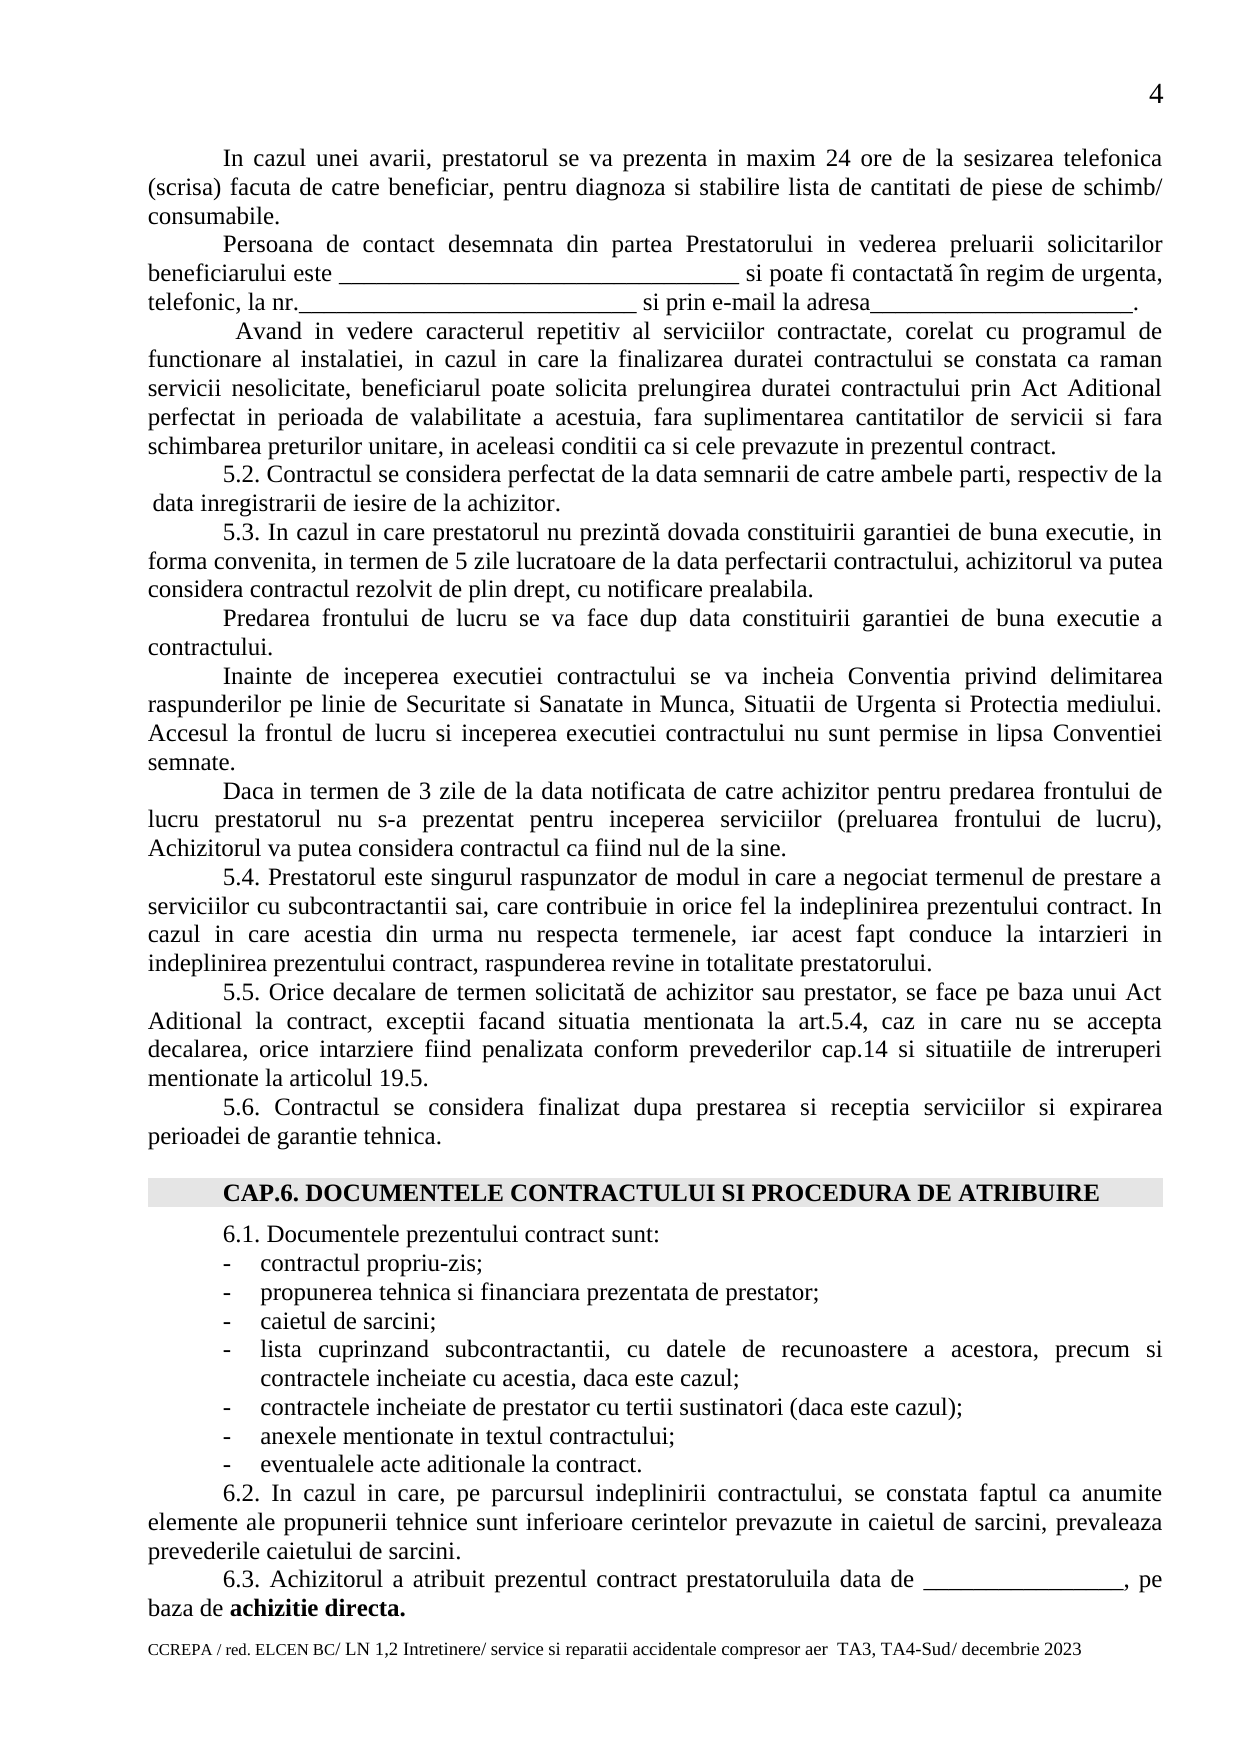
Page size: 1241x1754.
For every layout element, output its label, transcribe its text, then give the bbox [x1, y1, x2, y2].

list contractul propriu-zis; [223, 1248, 1163, 1277]
list anexele mentionate in textul contractului; [223, 1421, 1163, 1449]
text 6.3. Achizitorul a atribuit prezentul contract prestatoruluila data de ________________, pe baza de achizitie directa. [148, 1564, 1163, 1622]
list eventualele acte aditionale la contract. [223, 1449, 1163, 1478]
text Predarea frontului de lucru se va face dup data constituirii garantiei de buna executie a contractului. [148, 603, 1164, 661]
text 6.1. Documentele prezentului contract sunt: [148, 1219, 1163, 1248]
text Avand in vedere caracterul repetitiv al serviciilor contractate, corelat cu programul de functionare al instalatiei, in cazul in care la finalizarea duratei contractului se constata ca raman servicii nesolicitate, beneficiarul poate solicita prelungirea duratei contractului prin Act Aditional perfectat in perioada de valabilitate a acestuia, fara suplimentarea cantitatilor de servicii si fara schimbarea preturilor unitare, in aceleasi conditii ca si cele prevazute in prezentul contract. [148, 316, 1163, 459]
text Persoana de contact desemnata din partea Prestatorului in vederea preluarii solicitarilor beneficiarului este ________________________________ si poate fi contactată în regim de urgenta, telefonic, la nr.___________________________ si prin e-mail la adresa_____________________. [148, 229, 1163, 316]
text 5.6. Contractul se considera finalizat dupa prestarea si receptia serviciilor si expirarea perioadei de garantie tehnica. [148, 1092, 1163, 1149]
list caietul de sarcini; [223, 1306, 1163, 1334]
list contractele incheiate de prestator cu tertii sustinatori (daca este cazul); [223, 1392, 1163, 1421]
text In cazul unei avarii, prestatorul se va prezenta in maxim 24 ore de la sesizarea telefonica (scrisa) facuta de catre beneficiar, pentru diagnoza si stabilire lista de cantitati de piese de schimb/ consumabile. [148, 143, 1163, 229]
text 5.2. Contractul se considera perfectat de la data semnarii de catre ambele parti, respectiv de la data inregistrarii de iesire de la achizitor. [152, 459, 1164, 517]
text 5.4. Prestatorul este singurul raspunzator de modul in care a negociat termenul de prestare a serviciilor cu subcontractantii sai, care contribuie in orice fel la indeplinirea prezentului contract. In cazul in care acestia din urma nu respecta termenele, iar acest fapt conduce la intarzieri in indeplinirea prezentului contract, raspunderea revine in totalitate prestatorului. [148, 862, 1163, 977]
list propunerea tehnica si financiara prezentata de prestator; [223, 1277, 1163, 1306]
text 5.3. In cazul in care prestatorul nu prezintă dovada constituirii garantiei de buna executie, in forma convenita, in termen de 5 zile lucratoare de la data perfectarii contractului, achizitorul va putea considera contractul rezolvit de plin drept, cu notificare prealabila. [148, 517, 1163, 603]
text 5.5. Orice decalare de termen solicitată de achizitor sau prestator, se face pe baza unui Act Aditional la contract, exceptii facand situatia mentionata la art.5.4, caz in care nu se accepta decalarea, orice intarziere fiind penalizata conform prevederilor cap.14 si situatiile de intreruperi mentionate la articolul 19.5. [148, 977, 1163, 1092]
list lista cuprinzand subcontractantii, cu datele de recunoastere a acestora, precum si contractele incheiate cu acestia, daca este cazul; [223, 1334, 1163, 1392]
text 6.2. In cazul in care, pe parcursul indeplinirii contractului, se constata faptul ca anumite elemente ale propunerii tehnice sunt inferioare cerintelor prevazute in caietul de sarcini, prevaleaza prevederile caietului de sarcini. [148, 1478, 1163, 1564]
subtitle CAP.6. DOCUMENTELE CONTRACTULUI SI PROCEDURA DE ATRIBUIRE [148, 1178, 1163, 1207]
text Daca in termen de 3 zile de la data notificata de catre achizitor pentru predarea frontului de lucru prestatorul nu s-a prezentat pentru inceperea serviciilor (preluarea frontului de lucru), Achizitorul va putea considera contractul ca fiind nul de la sine. [148, 776, 1163, 862]
text Inainte de inceperea executiei contractului se va incheia Conventia privind delimitarea raspunderilor pe linie de Securitate si Sanatate in Munca, Situatii de Urgenta si Protectia mediului. Accesul la frontul de lucru si inceperea executiei contractului nu sunt permise in lipsa Conventiei semnate. [148, 661, 1164, 776]
